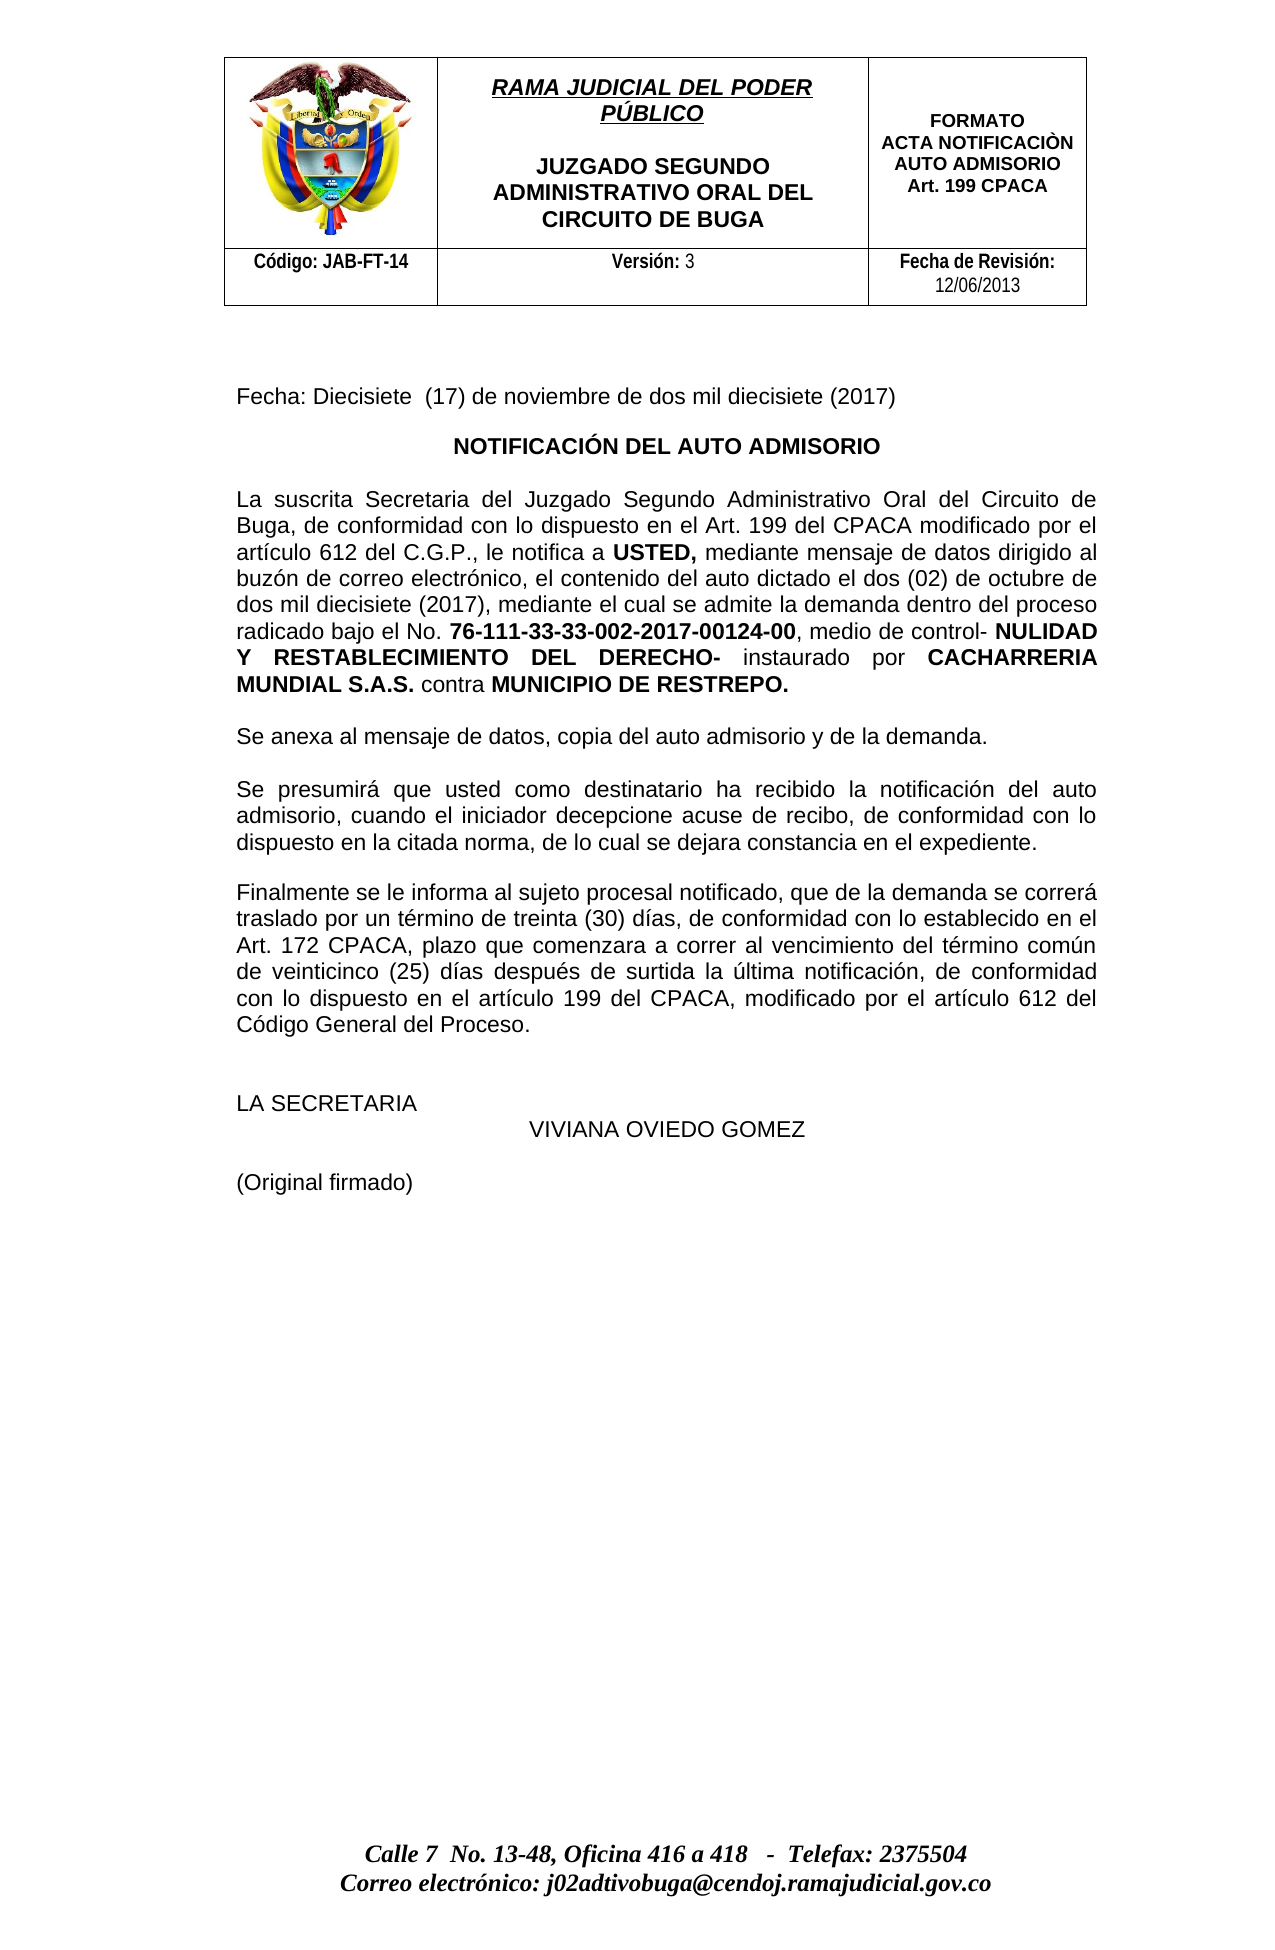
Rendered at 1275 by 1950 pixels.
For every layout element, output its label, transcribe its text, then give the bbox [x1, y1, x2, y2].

text (Original firmado) [236, 1169, 1098, 1195]
table_header FORMATO ACTA NOTIFICACIÒN AUTO ADMISORIO Art. 199 CPACA [869, 58, 1086, 248]
text Se presumirá que usted como destinatario ha recibido la notificación del auto admisorio, cuando el iniciador decepcione acuse de recibo, de conformidad con lo dispuesto en la citada norma, de lo cual se dejara constancia en el expediente. [236, 776, 1098, 855]
table_cell Fecha de Revisión: 12/06/2013 [869, 249, 1086, 305]
table_header RAMA JUDICIAL DEL PODER PÚBLICO JUZGADO SEGUNDO ADMINISTRATIVO ORAL DEL CIRCUITO DE BUGA [438, 58, 868, 248]
table_cell Código: JAB-FT-14 [225, 249, 437, 305]
text La suscrita Secretaria del Juzgado Segundo Administrativo Oral del Circuito de Buga, de conformidad con lo dispuesto en el Art. 199 del CPACA modificado por el artículo 612 del C.G.P., le notifica a USTED, mediante mensaje de datos dirigido al buzón de correo electrónico, el contenido del auto dictado el dos (02) de octubre de dos mil diecisiete (2017), mediante el cual se admite la demanda dentro del proceso radicado bajo el No. 76-111-33-33-002-2017-00124-00, medio de control- NULIDAD Y RESTABLECIMIENTO DEL DERECHO- instaurado por CACHARRERIA MUNDIAL S.A.S. contra MUNICIPIO DE RESTREPO. [236, 486, 1098, 697]
text NOTIFICACIÓN DEL AUTO ADMISORIO [236, 433, 1098, 460]
table_header [225, 58, 437, 248]
table_cell Versión: 3 [438, 249, 868, 305]
text LA SECRETARIA [236, 1090, 1098, 1116]
text VIVIANA OVIEDO GOMEZ [236, 1116, 1098, 1143]
picture [245, 58, 417, 238]
text Fecha: Diecisiete (17) de noviembre de dos mil diecisiete (2017) [236, 383, 1098, 409]
text Finalmente se le informa al sujeto procesal notificado, que de la demanda se correrá traslado por un término de treinta (30) días, de conformidad con lo establecido en el Art. 172 CPACA, plazo que comenzara a correr al vencimiento del término común de veinticinco (25) días después de surtida la última notificación, de conformidad con lo dispuesto en el artículo 199 del CPACA, modificado por el artículo 612 del Código General del Proceso. [236, 879, 1098, 1037]
text Se anexa al mensaje de datos, copia del auto admisorio y de la demanda. [236, 723, 1098, 749]
